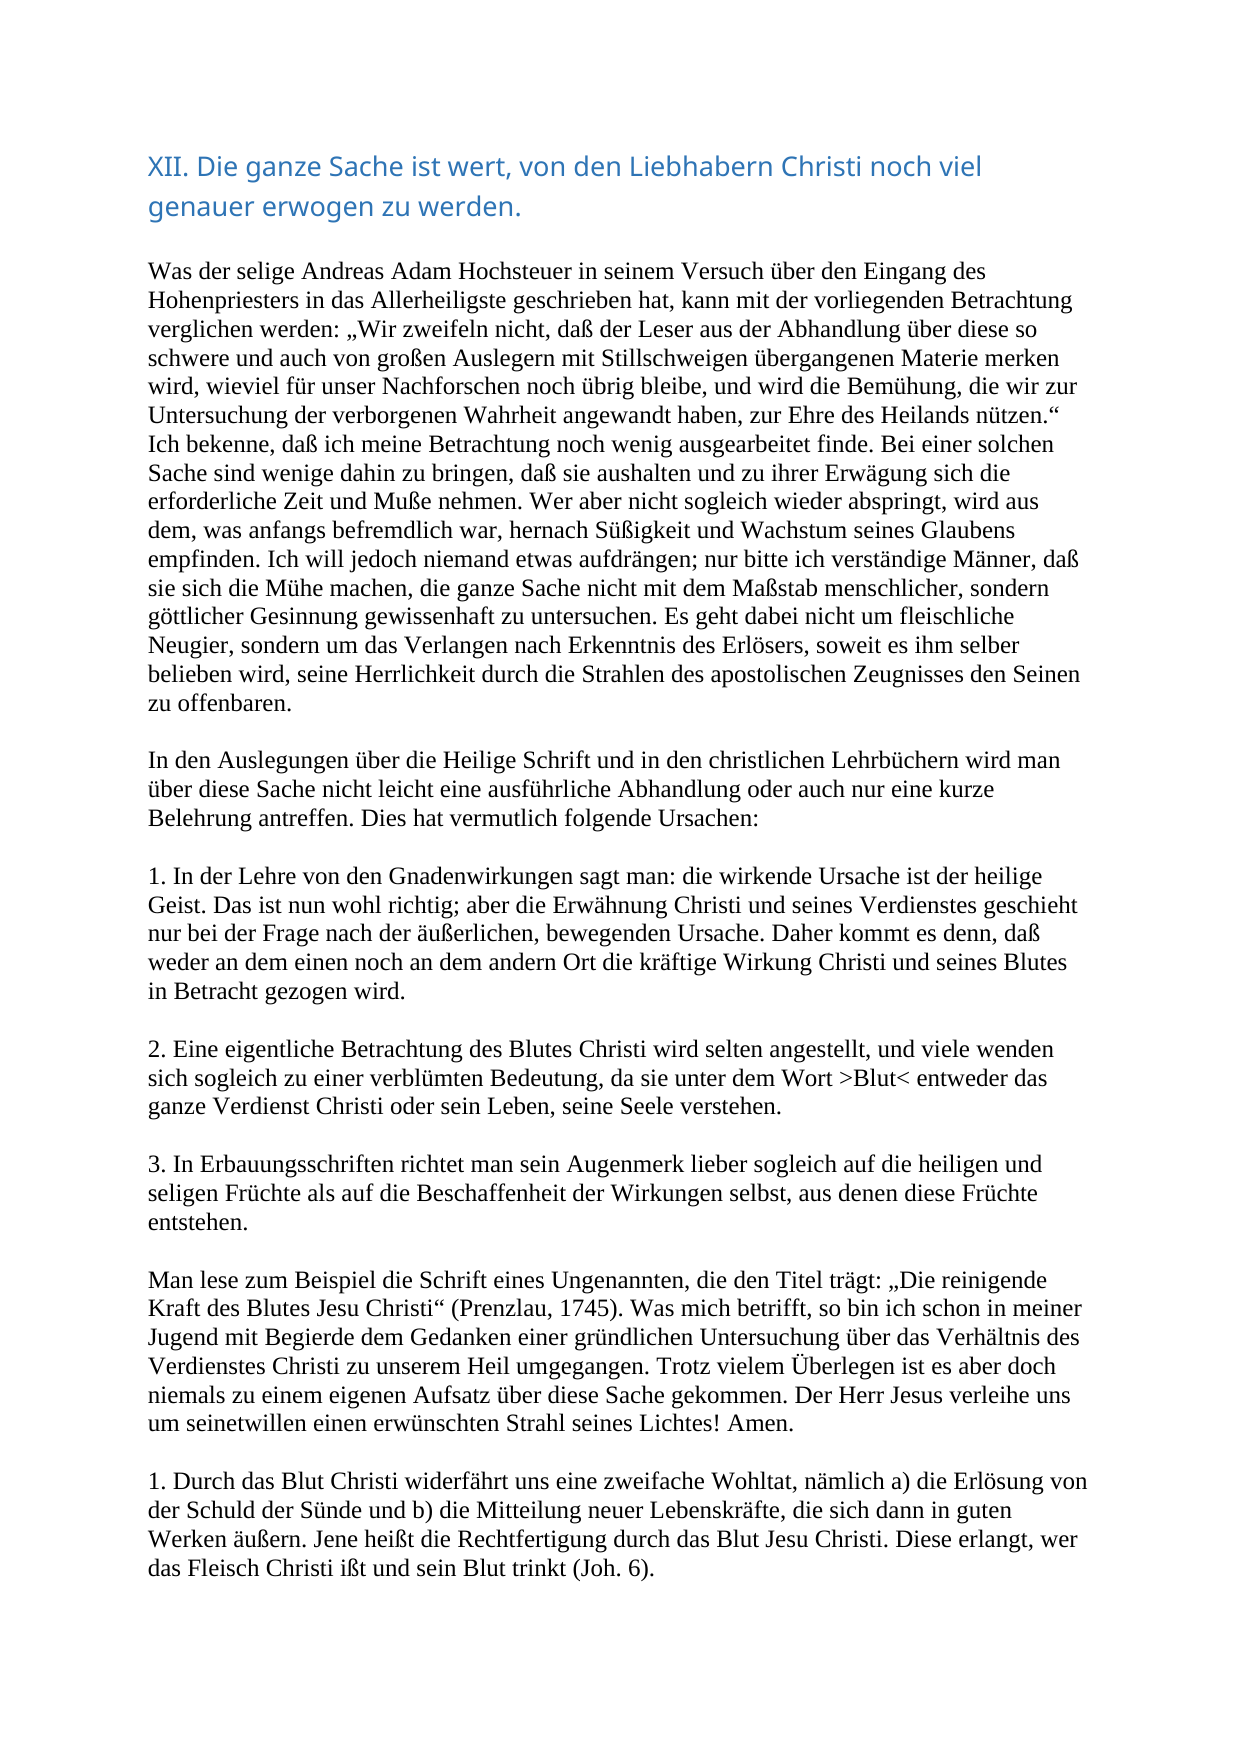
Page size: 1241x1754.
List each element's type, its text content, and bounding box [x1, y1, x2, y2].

text In den Auslegungen über die Heilige Schrift und in den christlichen Lehrbüchern wird man über diese Sache nicht leicht eine ausführliche Abhandlung oder auch nur eine kurze Belehrung antreffen. Dies hat vermutlich folgende Ursachen: [148, 746, 1093, 832]
text 1. Durch das Blut Christi widerfährt uns eine zweifache Wohltat, nämlich a) die Erlösung von der Schuld der Sünde und b) die Mitteilung neuer Lebenskräfte, die sich dann in guten Werken äußern. Jene heißt die Rechtfertigung durch das Blut Jesu Christi. Diese erlangt, wer das Fleisch Christi ißt und sein Blut trinkt (Joh. 6). [148, 1466, 1093, 1581]
text Man lese zum Beispiel die Schrift eines Ungenannten, die den Titel trägt: „Die reinigende Kraft des Blutes Jesu Christi“ (Prenzlau, 1745). Was mich betrifft, so bin ich schon in meiner Jugend mit Begierde dem Gedanken einer gründlichen Untersuchung über das Verhältnis des Verdienstes Christi zu unserem Heil umgegangen. Trotz vielem Überlegen ist es aber doch niemals zu einem eigenen Aufsatz über diese Sache gekommen. Der Herr Jesus verleihe uns um seinetwillen einen erwünschten Strahl seines Lichtes! Amen. [148, 1265, 1093, 1437]
subtitle XII. Die ganze Sache ist wert, von den Liebhabern Christi noch viel genauer erwogen zu werden. [148, 148, 1093, 224]
text Was der selige Andreas Adam Hochsteuer in seinem Versuch über den Eingang des Hohenpriesters in das Allerheiligste geschrieben hat, kann mit der vorliegenden Betrachtung verglichen werden: „Wir zweifeln nicht, daß der Leser aus der Abhandlung über diese so schwere und auch von großen Auslegern mit Stillschweigen übergangenen Materie merken wird, wieviel für unser Nachforschen noch übrig bleibe, und wird die Bemühung, die wir zur Untersuchung der verborgenen Wahrheit angewandt haben, zur Ehre des Heilands nützen.“ Ich bekenne, daß ich meine Betrachtung noch wenig ausgearbeitet finde. Bei einer solchen Sache sind wenige dahin zu bringen, daß sie aushalten und zu ihrer Erwägung sich die erforderliche Zeit und Muße nehmen. Wer aber nicht sogleich wieder abspringt, wird aus dem, was anfangs befremdlich war, hernach Süßigkeit und Wachstum seines Glaubens empfinden. Ich will jedoch niemand etwas aufdrängen; nur bitte ich verständige Männer, daß sie sich die Mühe machen, die ganze Sache nicht mit dem Maßstab menschlicher, sondern göttlicher Gesinnung gewissenhaft zu untersuchen. Es geht dabei nicht um fleischliche Neugier, sondern um das Verlangen nach Erkenntnis des Erlösers, soweit es ihm selber belieben wird, seine Herrlichkeit durch die Strahlen des apostolischen Zeugnisses den Seinen zu offenbaren. [148, 256, 1093, 716]
text 2. Eine eigentliche Betrachtung des Blutes Christi wird selten angestellt, und viele wenden sich sogleich zu einer verblümten Bedeutung, da sie unter dem Wort >Blut< entweder das ganze Verdienst Christi oder sein Leben, seine Seele verstehen. [148, 1034, 1093, 1120]
text 1. In der Lehre von den Gnadenwirkungen sagt man: die wirkende Ursache ist der heilige Geist. Das ist nun wohl richtig; aber die Erwähnung Christi und seines Verdienstes geschieht nur bei der Frage nach der äußerlichen, bewegenden Ursache. Daher kommt es denn, daß weder an dem einen noch an dem andern Ort die kräftige Wirkung Christi und seines Blutes in Betracht gezogen wird. [148, 861, 1093, 1005]
text 3. In Erbauungsschriften richtet man sein Augenmerk lieber sogleich auf die heiligen und seligen Früchte als auf die Beschaffenheit der Wirkungen selbst, aus denen diese Früchte entstehen. [148, 1149, 1093, 1236]
